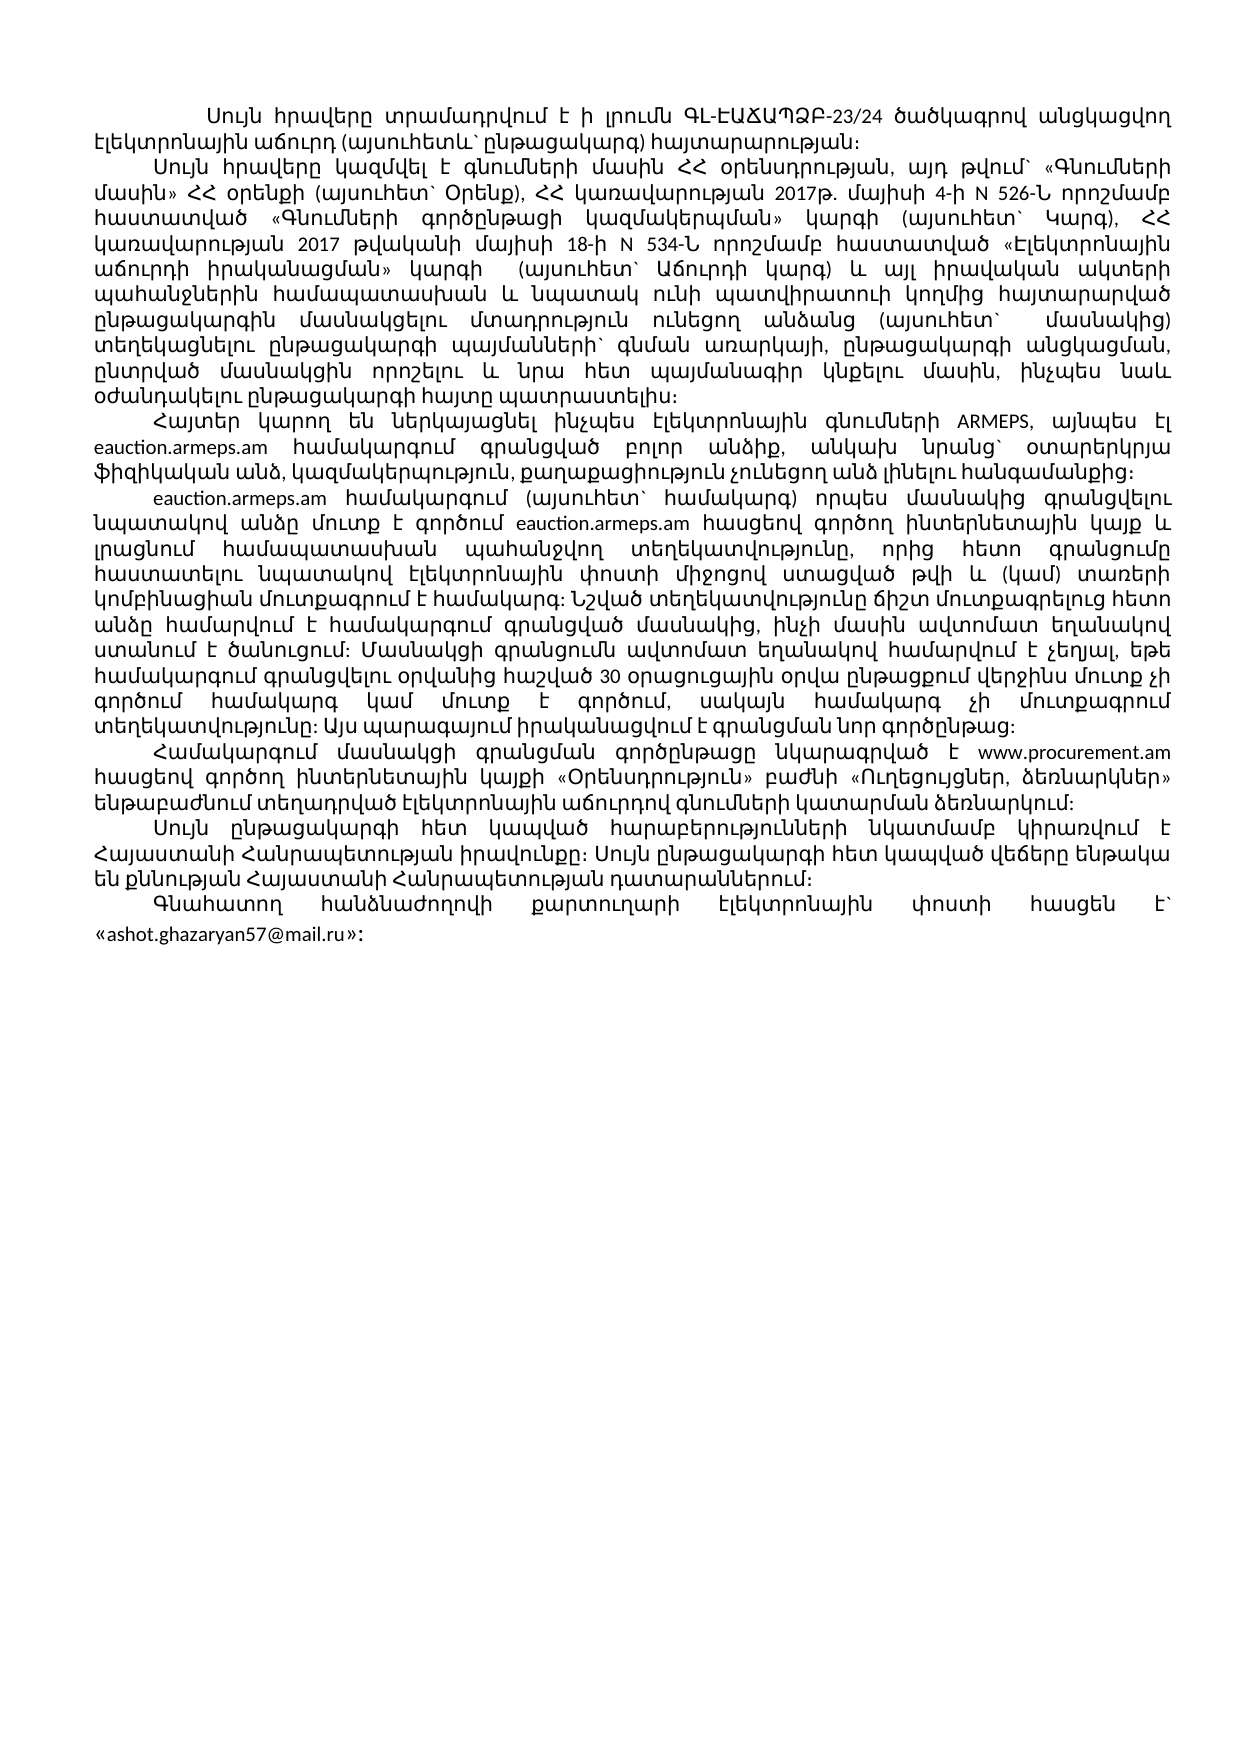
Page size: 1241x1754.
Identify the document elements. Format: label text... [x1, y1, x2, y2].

text eauction.armeps.am համակարգում (այսուհետ` համակարգ) որպես մասնակից գրանցվելու նպատակով անձը մուտք է գործում eauction.armeps.am հասցեով գործող ինտերնետային կայք և լրացնում համապատասխան պահանջվող տեղեկատվությունը, որից հետո գրանցումը հաստատելու նպատակով էլեկտրոնային փոստի միջոցով ստացված թվի և (կամ) տառերի կոմբինացիան մուտքագրում է համակարգ: Նշված տեղեկատվությունը ճիշտ մուտքագրելուց հետո անձը համարվում է համակարգում գրանցված մասնակից, ինչի մասին ավտոմատ եղանակով ստանում է ծանուցում: Մասնակցի գրանցումն ավտոմատ եղանակով համարվում է չեղյալ, եթե համակարգում գրանցվելու օրվանից հաշված 30 օրացուցային օրվա ընթացքում վերջինս մուտք չի գործում համակարգ կամ մուտք է գործում, սակայն համակարգ չի մուտքագրում տեղեկատվությունը: Այս պարագայում իրականացվում է գրանցման նոր գործընթաց: [94, 485, 1171, 739]
text Հայտեր կարող են ներկայացնել ինչպես էլեկտրոնային գնումների ARMEPS, այնպես էլ eauction.armeps.am համակարգում գրանցված բոլոր անձիք, անկախ նրանց` օտարերկրյա ֆիզիկական անձ, կազմակերպություն, քաղաքացիություն չունեցող անձ լինելու հանգամանքից։ [94, 409, 1171, 485]
text Գնահատող հանձնաժողովի քարտուղարի էլեկտրոնային փոստի հասցեն է` «ashot.ghazaryan57@mail.ru»: [94, 892, 1171, 948]
text Սույն ընթացակարգի հետ կապված հարաբերությունների նկատմամբ կիրառվում է Հայաստանի Հանրապետության իրավունքը։ Սույն ընթացակարգի հետ կապված վեճերը ենթակա են քննության Հայաստանի Հանրապետության դատարաններում։ [94, 815, 1171, 892]
text Սույն հրավերը տրամադրվում է ի լրումն ԳԼ-ԷԱՃԱՊՁԲ-23/24 ծածկագրով անցկացվող էլեկտրոնային աճուրդ (այսուհետև` ընթացակարգ) հայտարարության։ [94, 104, 1171, 154]
text Համակարգում մասնակցի գրանցման գործընթացը նկարագրված է www.procurement.am հասցեով գործող ինտերնետային կայքի «Օրենսդրություն» բաժնի «Ուղեցույցներ, ձեռնարկներ» ենթաբաժնում տեղադրված էլեկտրոնային աճուրդով գնումների կատարման ձեռնարկում: [94, 739, 1171, 815]
text Սույն հրավերը կազմվել է գնումների մասին ՀՀ օրենսդրության, այդ թվում` «Գնումների մասին» ՀՀ օրենքի (այսուհետ` Օրենք), ՀՀ կառավարության 2017թ. մայիսի 4-ի N 526-Ն որոշմամբ հաստատված «Գնումների գործընթացի կազմակերպման» կարգի (այսուհետ` Կարգ), ՀՀ կառավարության 2017 թվականի մայիսի 18-ի N 534-Ն որոշմամբ հաստատված «Էլեկտրոնային աճուրդի իրականացման» կարգի (այսուհետ` Աճուրդի կարգ) և այլ իրավական ակտերի պահանջներին համապատասխան և նպատակ ունի պատվիրատուի կողմից հայտարարված ընթացակարգին մասնակցելու մտադրություն ունեցող անձանց (այսուհետ` մասնակից) տեղեկացնելու ընթացակարգի պայմանների` գնման առարկայի, ընթացակարգի անցկացման, ընտրված մասնակցին որոշելու և նրա հետ պայմանագիր կնքելու մասին, ինչպես նաև օժանդակելու ընթացակարգի հայտը պատրաստելիս։ [94, 154, 1171, 409]
